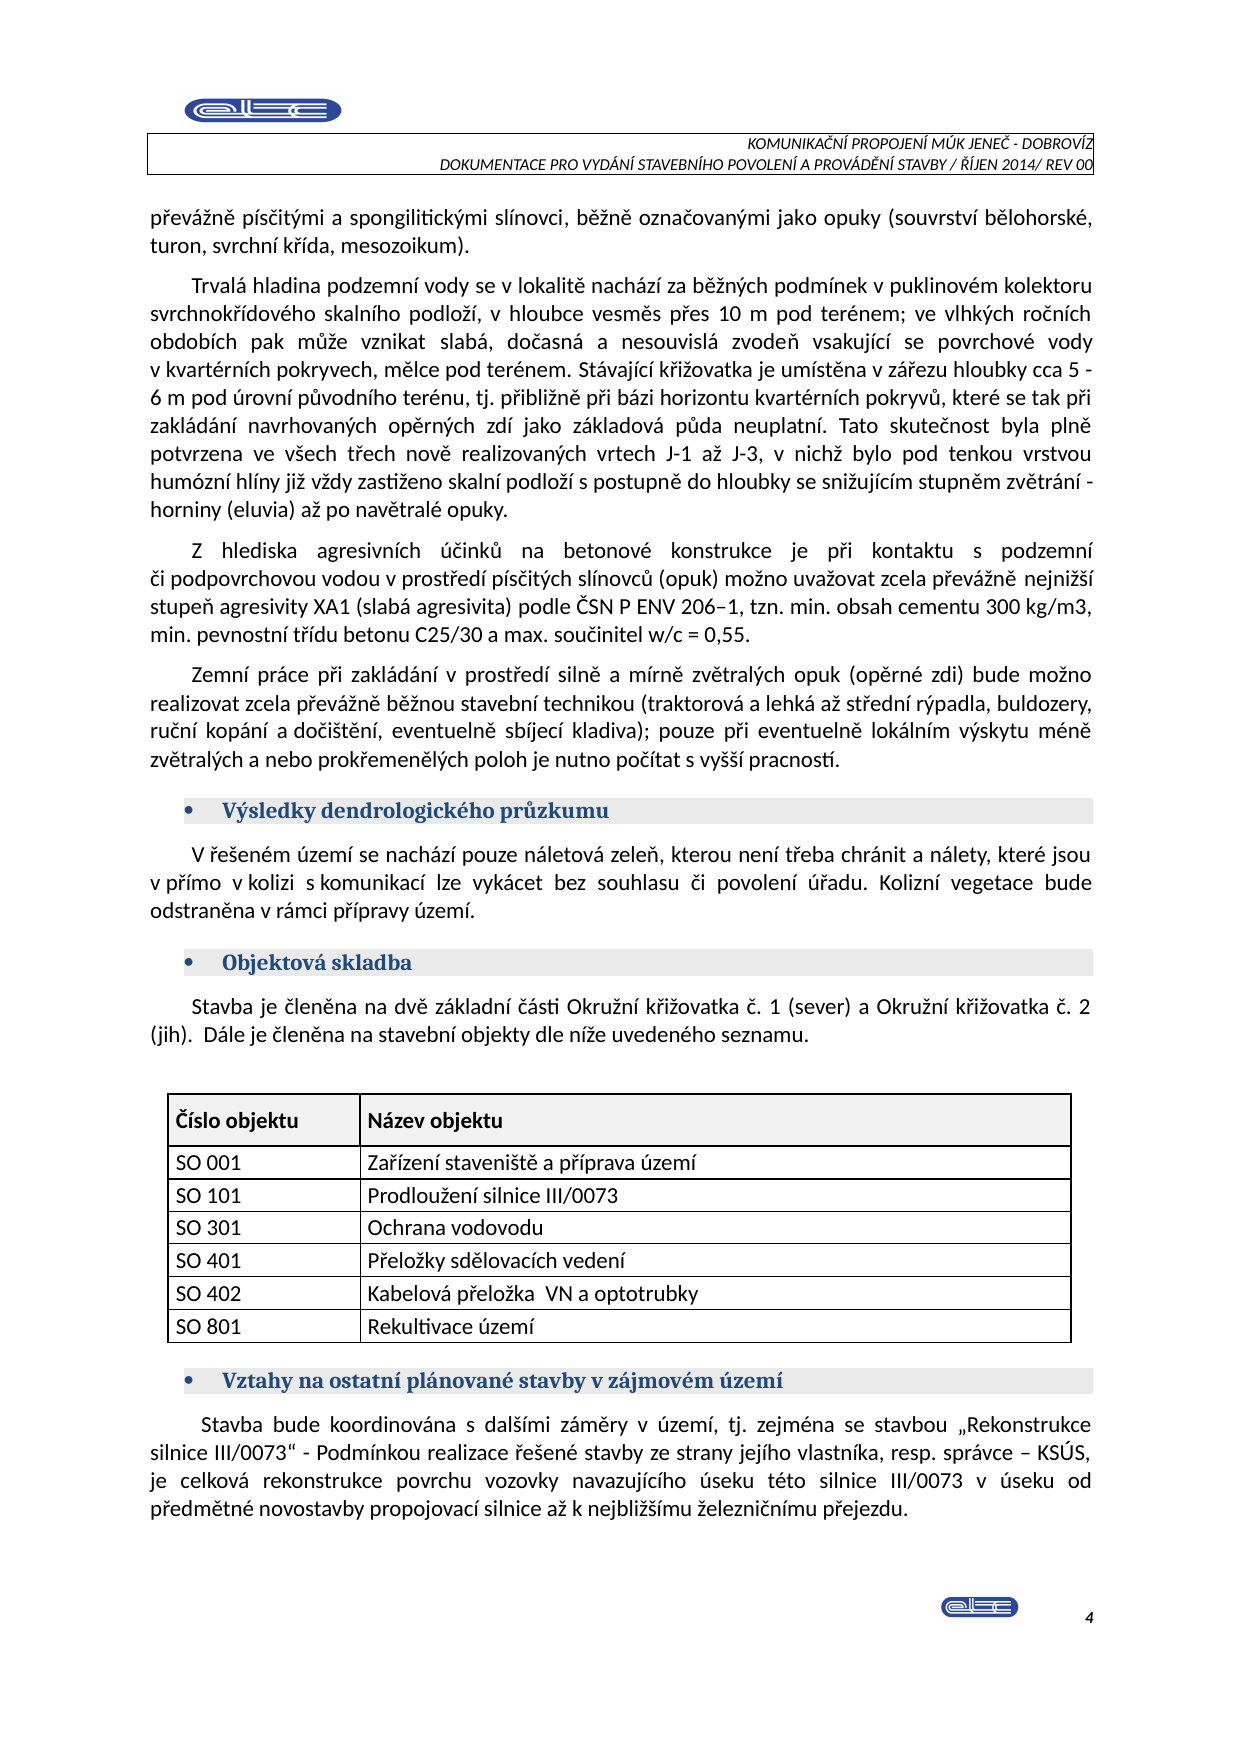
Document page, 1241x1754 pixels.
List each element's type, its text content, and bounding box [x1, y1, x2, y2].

table_cell Rekultivace území [361, 1310, 1070, 1342]
table_cell SO 401 [169, 1244, 360, 1276]
table_cell SO 101 [169, 1180, 360, 1211]
picture [176, 94, 349, 129]
picture [937, 1593, 1022, 1623]
table_cell SO 001 [169, 1147, 360, 1178]
subtitle Objektová skladba [184, 949, 1093, 976]
table_cell Přeložky sdělovacích vedení [361, 1244, 1070, 1276]
table_cell SO 801 [169, 1310, 360, 1342]
text Trvalá hladina podzemní vody se v lokalitě nachází za běžných podmínek v puklinovém kolektoru svrchnokřídového skalního podloží, v hloubce vesměs přes 10 m pod terénem; ve vlhkých ročních obdobích pak může vznikat slabá, dočasná a nesouvislá zvodeň vsakující se povrchové vody v kvartérních pokryvech, mělce pod terénem. Stávající křižovatka je umístěna v zářezu hloubky cca 5 -6 m pod úrovní původního terénu, tj. přibližně při bázi horizontu kvartérních pokryvů, které se tak při zakládání navrhovaných opěrných zdí jako základová půda neuplatní. Tato skutečnost byla plně potvrzena ve všech třech nově realizovaných vrtech J-1 až J-3, v nichž bylo pod tenkou vrstvou humózní hlíny již vždy zastiženo skalní podloží s postupně do hloubky se snižujícím stupněm zvětrání horniny (eluvia) až po navětralé opuky. [150, 271, 1093, 523]
table_cell Prodloužení silnice III/0073 [361, 1180, 1070, 1211]
subtitle Vztahy na ostatní plánované stavby v zájmovém území [184, 1368, 1093, 1394]
table_header Číslo objektu [169, 1095, 359, 1145]
text Stavba bude koordinována s dalšími záměry v území, tj. zejména se stavbou „Rekonstrukce silnice III/0073“ - Podmínkou realizace řešené stavby ze strany jejího vlastníka, resp. správce – KSÚS, je celková rekonstrukce povrchu vozovky navazujícího úseku této silnice III/0073 v úseku od předmětné novostavby propojovací silnice až k nejbližšímu železničnímu přejezdu. [150, 1411, 1093, 1523]
table_cell Zařízení staveniště a příprava území [361, 1147, 1070, 1178]
text Zemní práce při zakládání v prostředí silně a mírně zvětralých opuk (opěrné zdi) bude možno realizovat zcela převážně běžnou stavební technikou (traktorová a lehká až střední rýpadla, buldozery, ruční kopání a dočištění, eventuelně sbíjecí kladiva); pouze při eventuelně lokálním výskytu méně zvětralých a nebo prokřemenělých poloh je nutno počítat s vyšší pracností. [150, 661, 1093, 773]
table_cell SO 402 [169, 1277, 360, 1309]
text V řešeném území se nachází pouze náletová zeleň, kterou není třeba chránit a nálety, které jsou v přímo v kolizi s komunikací lze vykácet bez souhlasu či povolení úřadu. Kolizní vegetace bude odstraněna v rámci přípravy území. [150, 840, 1093, 924]
table_header Název objektu [361, 1095, 1070, 1145]
subtitle Výsledky dendrologického průzkumu [184, 798, 1093, 824]
text Stavba je členěna na dvě základní části Okružní křižovatka č. 1 (sever) a Okružní křižovatka č. 2 (jih). Dále je členěna na stavební objekty dle níže uvedeného seznamu. [150, 992, 1093, 1048]
text Z hlediska agresivních účinků na betonové konstrukce je při kontaktu s podzemní či podpovrchovou vodou v prostředí písčitých slínovců (opuk) možno uvažovat zcela převážně nejnižší stupeň agresivity XA1 (slabá agresivita) podle ČSN P ENV 206–1, tzn. min. obsah cementu 300 kg/m3, min. pevnostní třídu betonu C25/30 a max. součinitel w/c = 0,55. [150, 536, 1093, 648]
table_cell SO 301 [169, 1212, 360, 1243]
table_cell Kabelová přeložka VN a optotrubky [361, 1277, 1070, 1309]
table_cell Ochrana vodovodu [361, 1212, 1070, 1243]
